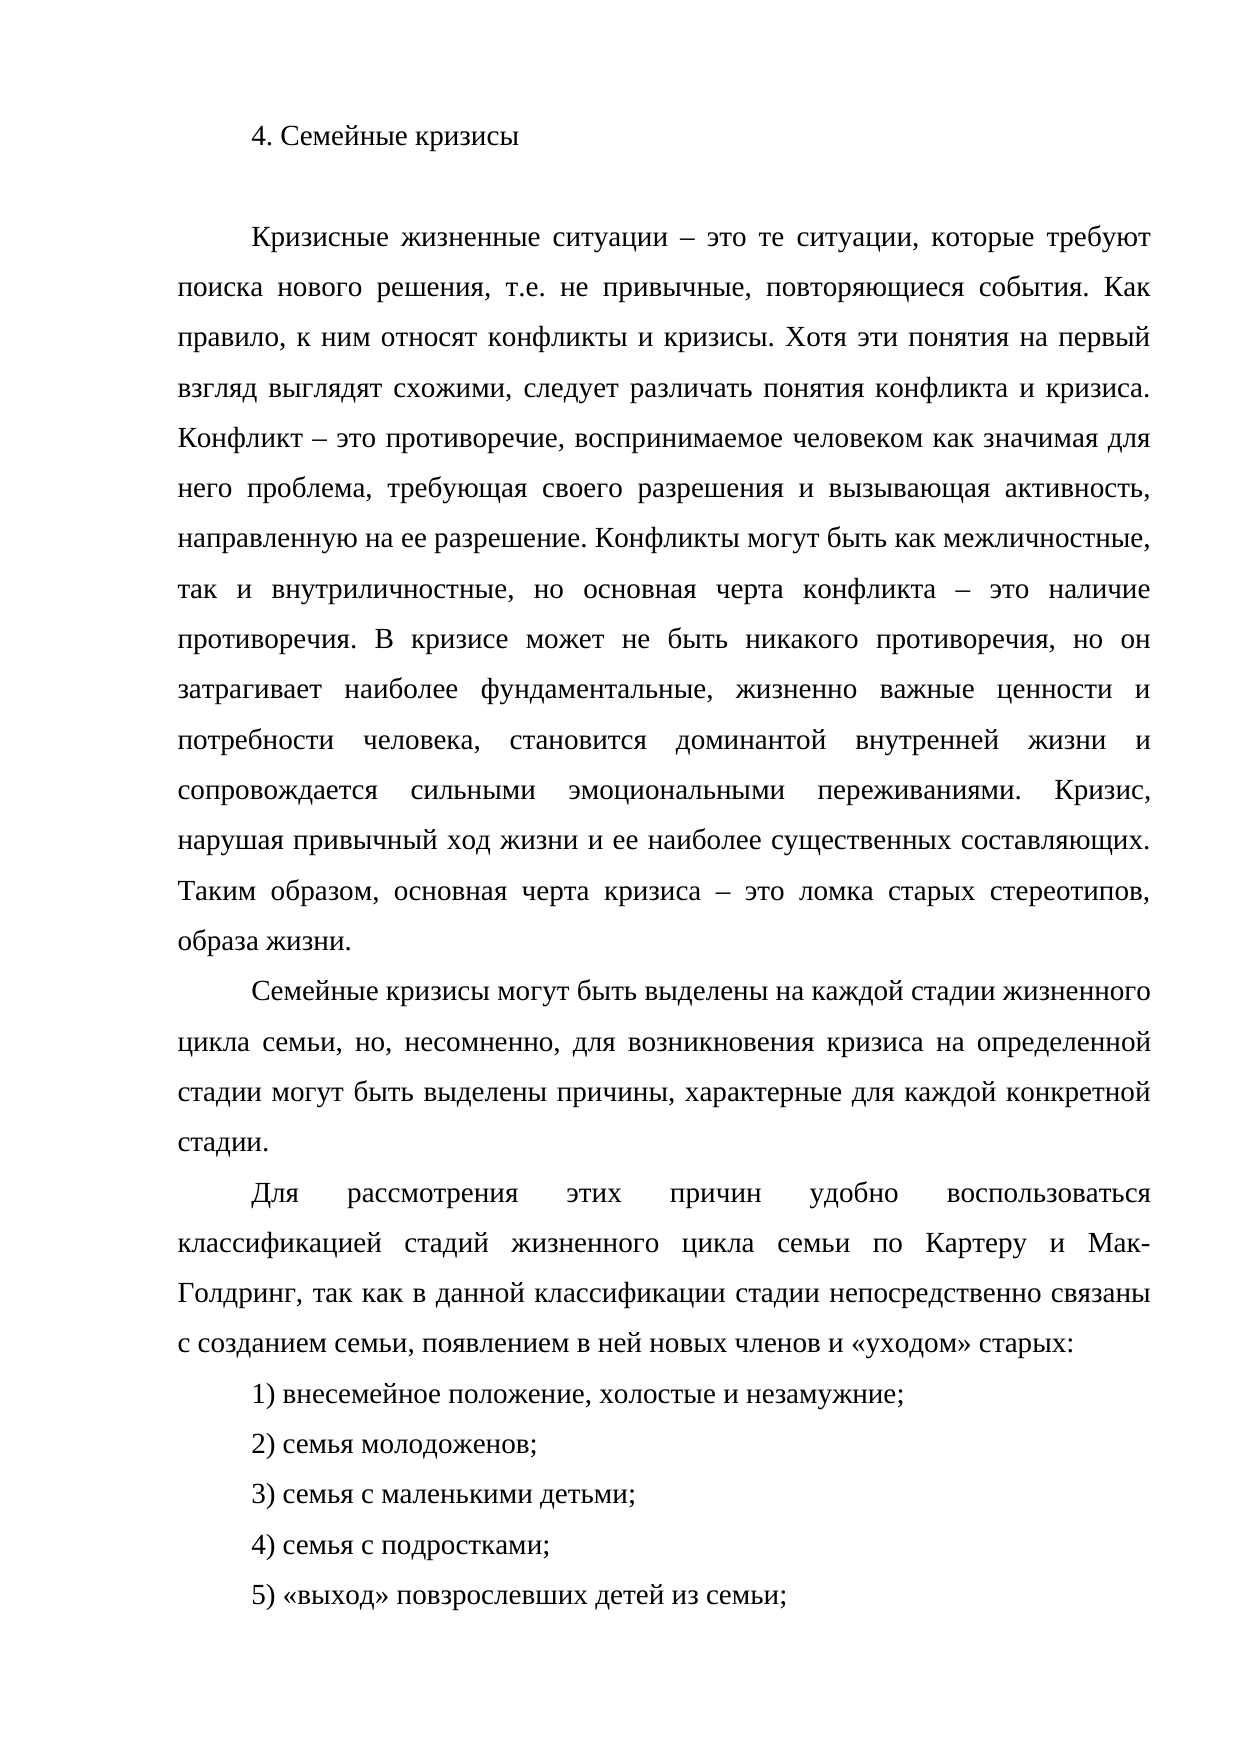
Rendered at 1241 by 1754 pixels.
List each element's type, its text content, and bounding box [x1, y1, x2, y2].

text 2) семья молодоженов; [177, 1426, 1152, 1460]
text 1) внесемейное положение, холостые и незамужние; [177, 1376, 1152, 1409]
text 4) семья с подростками; [177, 1527, 1152, 1560]
text Семейные кризисы могут быть выделены на каждой стадии жизненного цикла семьи, но, несомненно, для возникновения кризиса на определенной стадии могут быть выделены причины, характерные для каждой конкретной стадии. [177, 973, 1152, 1158]
text Кризисные жизненные ситуации – это те ситуации, которые требуют поиска нового решения, т.е. не привычные, повторяющиеся события. Как правило, к ним относят конфликты и кризисы. Хотя эти понятия на первый взгляд выглядят схожими, следует различать понятия конфликта и кризиса. Конфликт – это противоречие, воспринимаемое человеком как значимая для него проблема, требующая своего разрешения и вызывающая активность, направленную на ее разрешение. Конфликты могут быть как межличностные, так и внутриличностные, но основная черта конфликта – это наличие противоречия. В кризисе может не быть никакого противоречия, но он затрагивает наиболее фундаментальные, жизненно важные ценности и потребности человека, становится доминантой внутренней жизни и сопровождается сильными эмоциональными переживаниями. Кризис, нарушая привычный ход жизни и ее наиболее существенных составляющих. Таким образом, основная черта кризиса – это ломка старых стереотипов, образа жизни. [177, 219, 1152, 957]
text 5) «выход» повзрослевших детей из семьи; [177, 1577, 1152, 1611]
text 3) семья с маленькими детьми; [177, 1477, 1152, 1510]
text 4. Семейные кризисы [177, 118, 1152, 152]
text Для рассмотрения этих причин удобно воспользоваться классификацией стадий жизненного цикла семьи по Картеру и Мак-Голдринг, так как в данной классификации стадии непосредственно связаны с созданием семьи, появлением в ней новых членов и «уходом» старых: [177, 1175, 1152, 1359]
